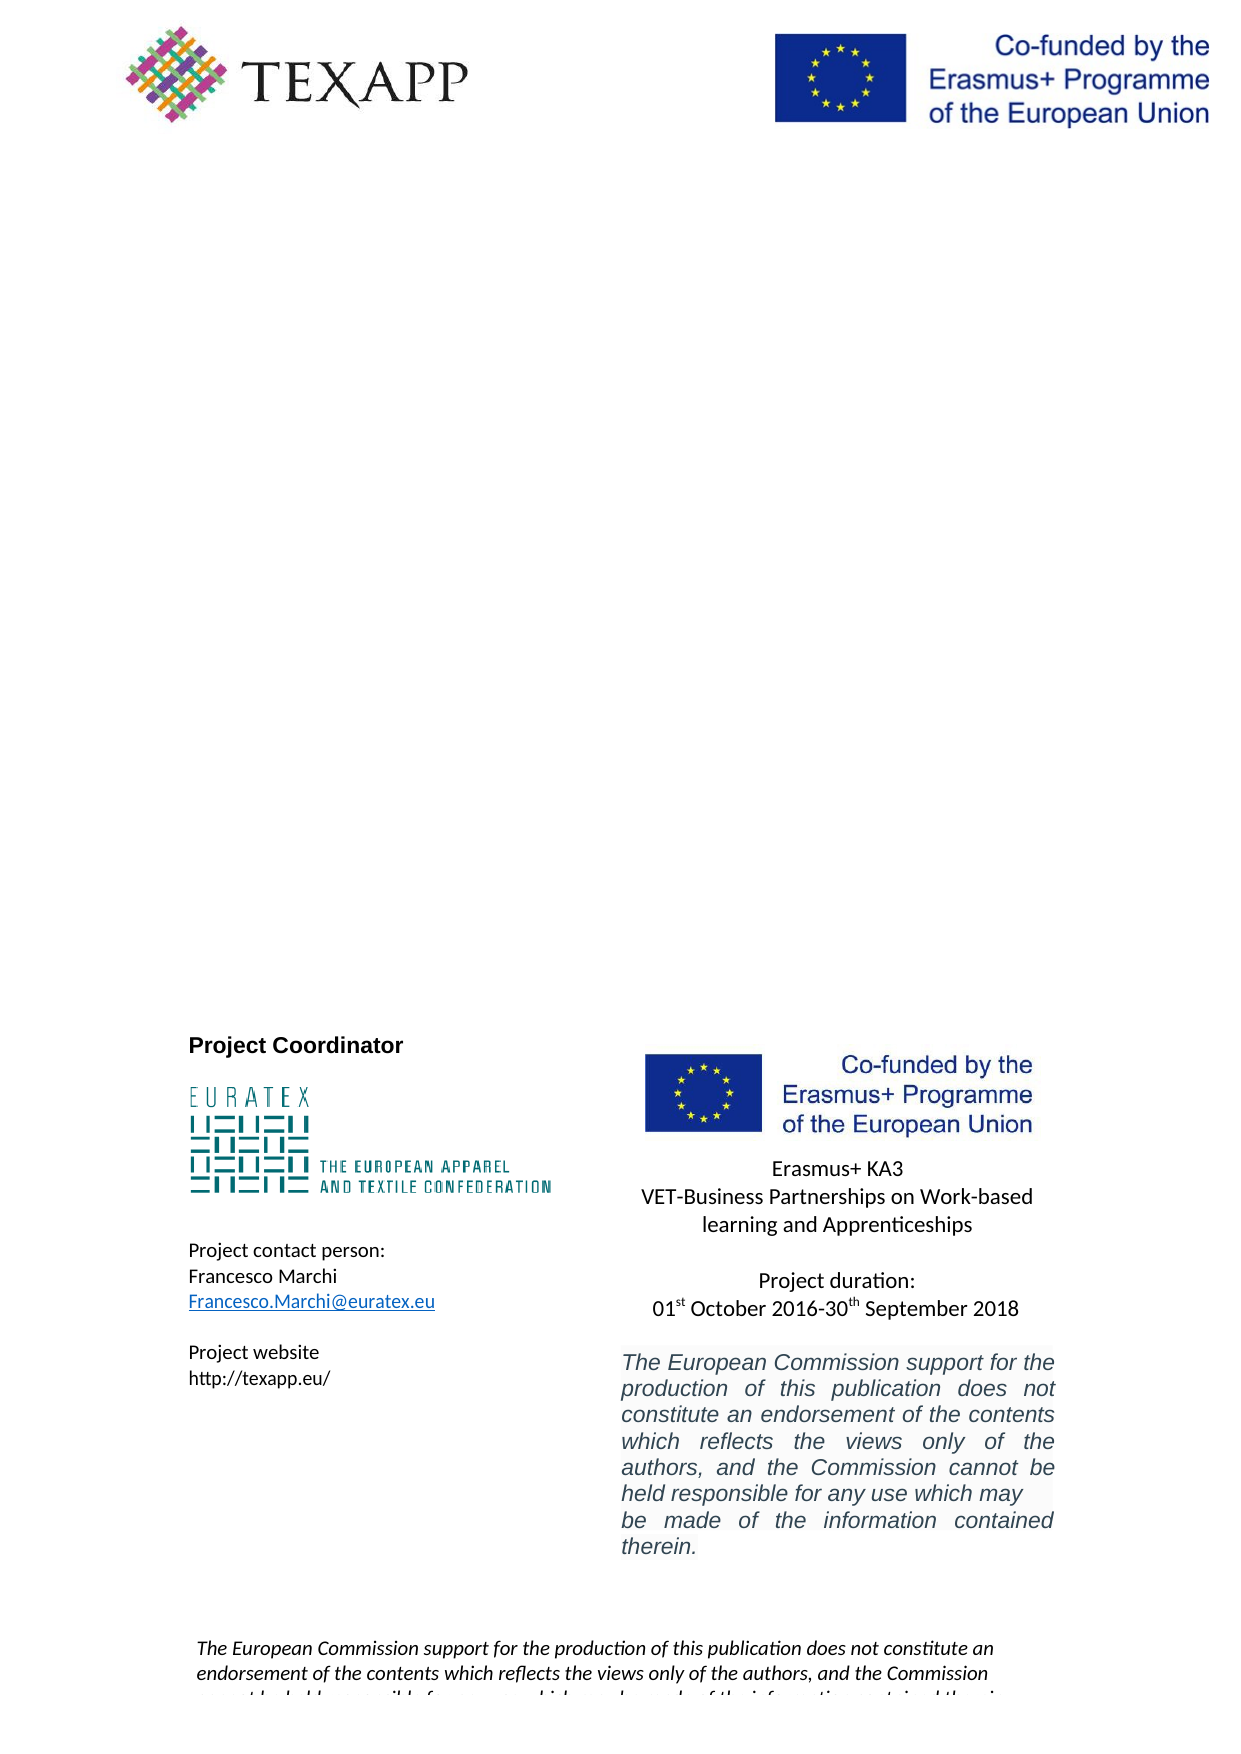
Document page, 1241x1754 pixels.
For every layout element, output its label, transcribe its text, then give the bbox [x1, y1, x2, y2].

table_header Erasmus+ KA3 VET-Business Partnerships on Work-based learning and Apprenticeships Project duration: 01st October 2016-30th September 2018 The European Commission support for the production of this publication does not constitute an endorsement of the contents which reflects the views only of the authors, and the Commission cannot be held responsible for any use which may be made of the information contained therein. [621, 1033, 1054, 1560]
picture [645, 1044, 1041, 1141]
picture [190, 1087, 551, 1193]
table_header Project Coordinator Project contact person: Francesco Marchi Francesco.Marchi@euratex.eu Project website http://texapp.eu/ [168, 1033, 621, 1560]
picture [115, 20, 470, 134]
picture [774, 33, 1210, 129]
